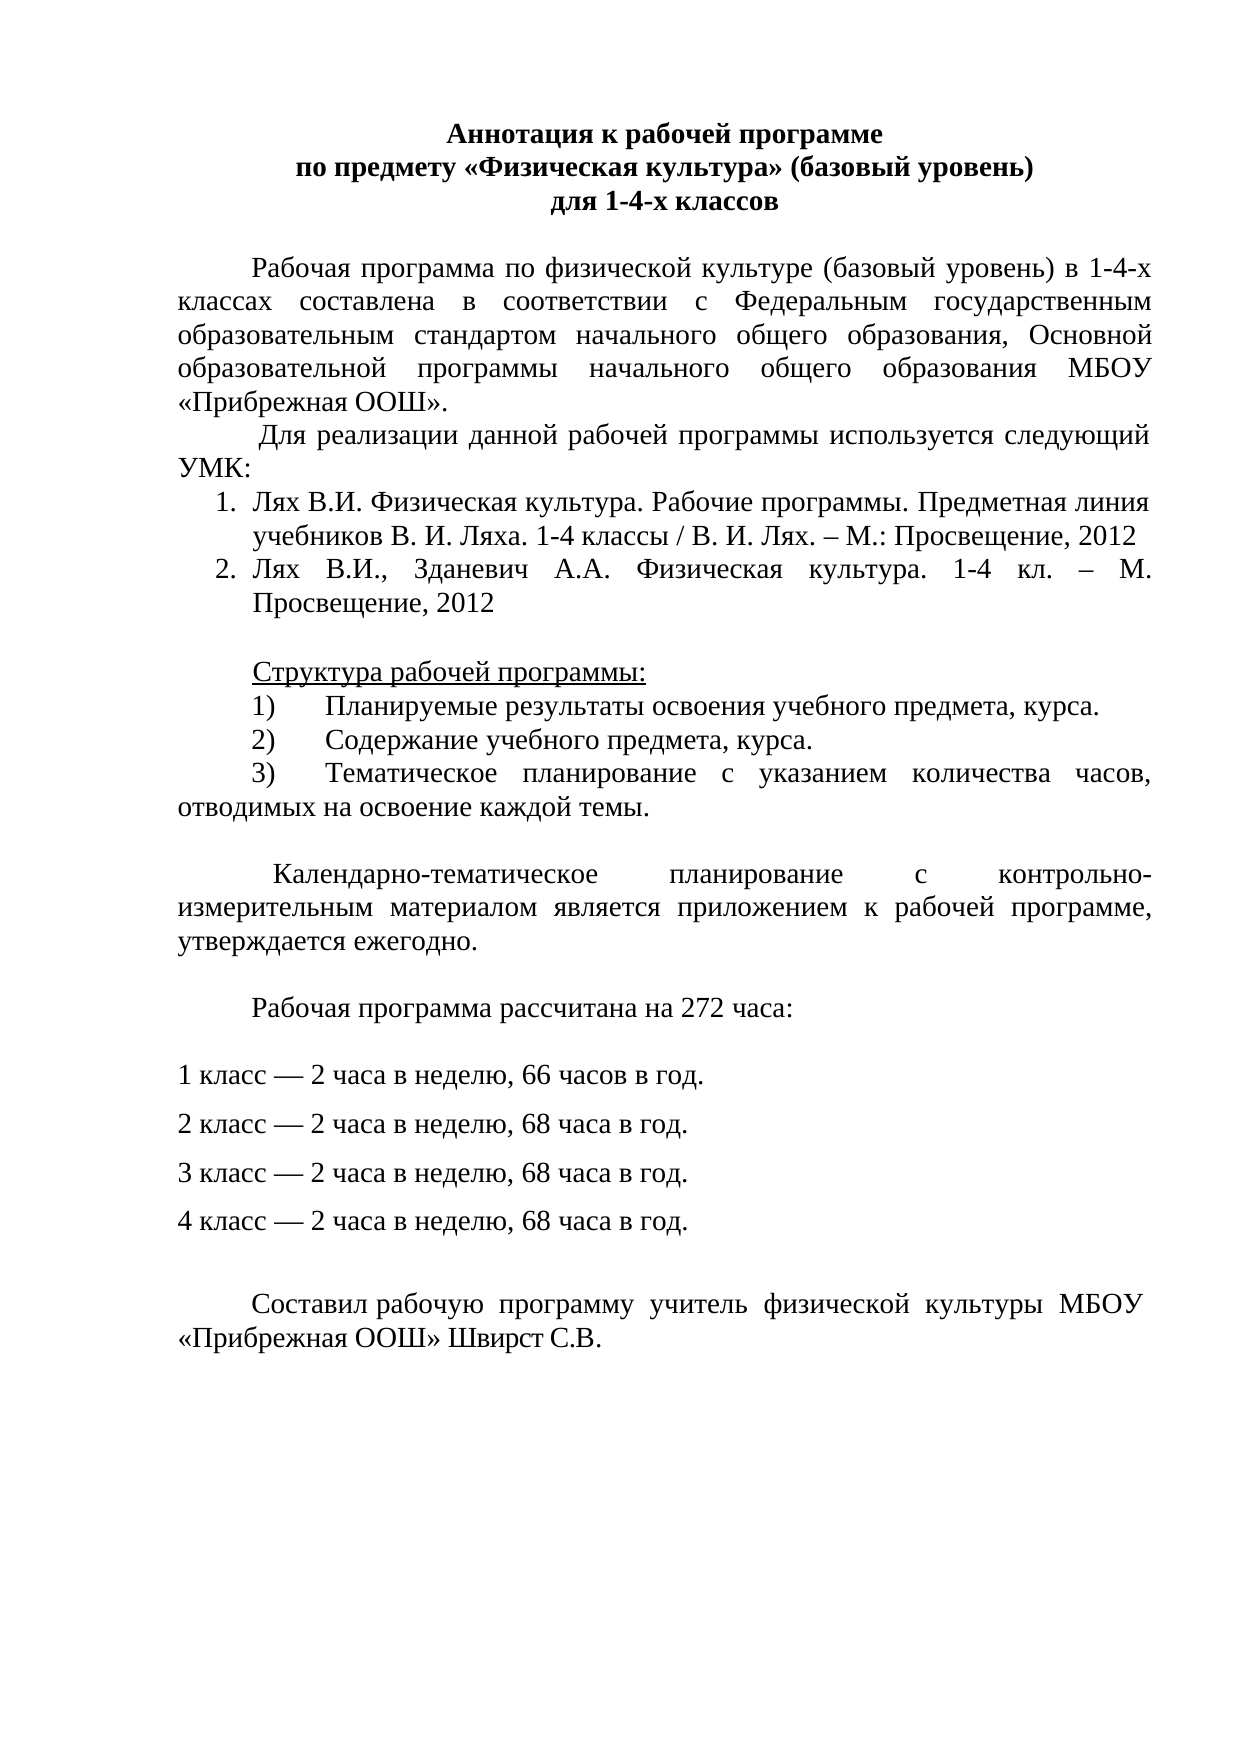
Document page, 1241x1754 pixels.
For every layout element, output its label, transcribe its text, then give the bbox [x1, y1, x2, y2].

title по предмету «Физическая культура» (базовый уровень) для 1-4-х классов [295, 149, 1034, 217]
list Лях В.И. Физическая культура. Рабочие программы. Предметная линия учебников В. И. Ляха. 1-4 классы / В. И. Лях. – М.: Просвещение, 2012 [215, 484, 1152, 551]
text 2 класс — 2 часа в неделю, 68 часа в год. 3 класс — 2 часа в неделю, 68 часа в год. 4 класс — 2 часа в неделю, 68 часа в год. [177, 1106, 689, 1237]
list Лях В.И., Зданевич А.А. Физическая культура. 1-4 кл. – М. Просвещение, 2012 [215, 552, 1152, 619]
title Аннотация к рабочей программе [295, 116, 1034, 149]
text Календарно-тематическое планирование с контрольно- измерительным материалом является приложением к рабочей программе, утверждается ежегодно. [177, 856, 1152, 957]
list Содержание учебного предмета, курса. [251, 722, 1163, 755]
text Рабочая программа по физической культуре (базовый уровень) в 1-4-х классах составлена в соответствии с Федеральным государственным образовательным стандартом начального общего образования, Основной образовательной программы начального общего образования МБОУ «Прибрежная ООШ». [177, 250, 1152, 417]
text УМК: [177, 451, 1163, 484]
text Структура рабочей программы: [252, 655, 1163, 688]
text Составил рабочую программу учитель физической культуры МБОУ [251, 1286, 1163, 1320]
list Тематическое планирование с указанием количества часов, отводимых на освоение каждой темы. [177, 756, 1152, 823]
text Для реализации данной рабочей программы используется следующий [258, 417, 1163, 451]
list Планируемые результаты освоения учебного предмета, курса. [251, 688, 1163, 722]
text Рабочая программа рассчитана на 272 часа: 1 класс — 2 часа в неделю, 66 часов в год. [177, 957, 793, 1091]
text «Прибрежная ООШ» Швирст С.В. [177, 1320, 1163, 1353]
